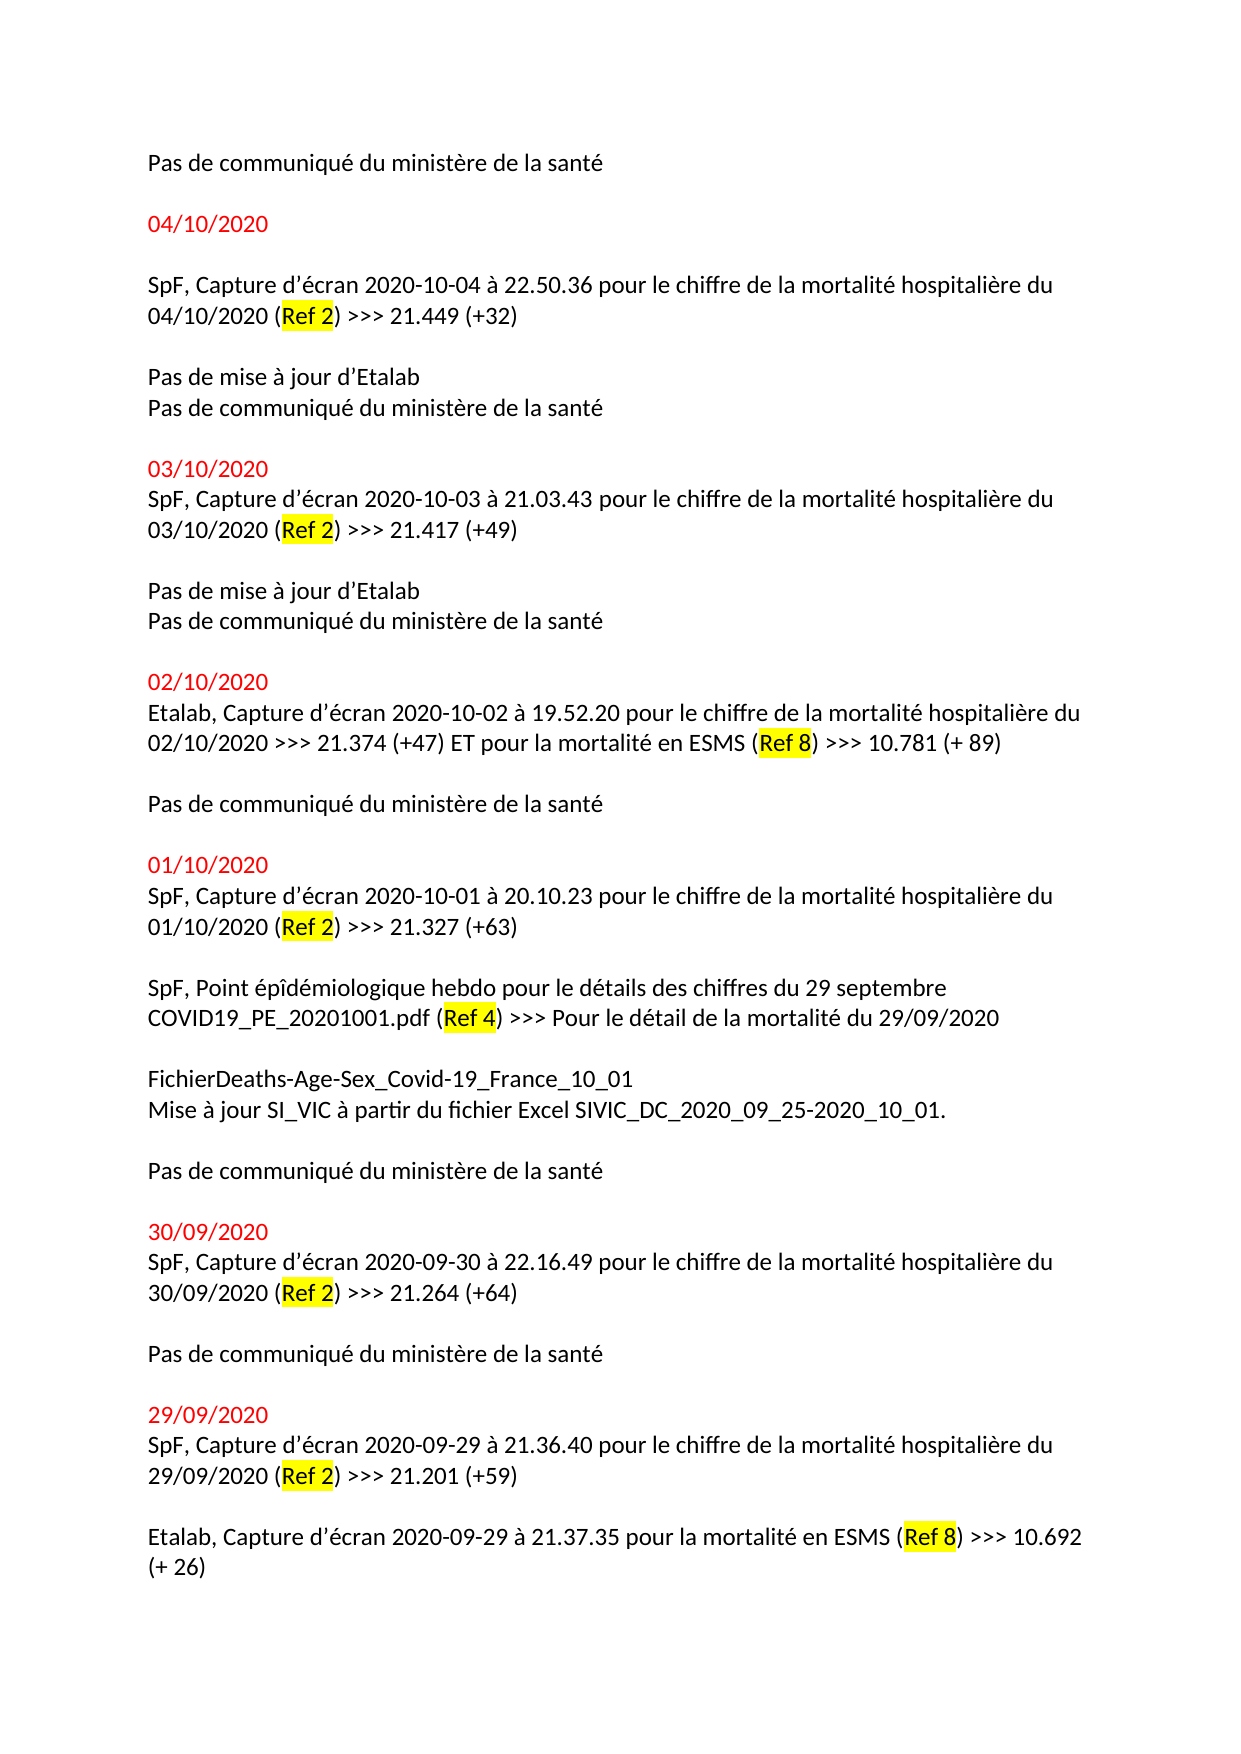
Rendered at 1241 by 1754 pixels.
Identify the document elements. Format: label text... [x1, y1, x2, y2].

text SpF, Capture d’écran 2020-10-03 à 21.03.43 pour le chiffre de la mortalité hospitalière du 03/10/2020 (Ref 2) >>> 21.417 (+49) [148, 483, 1093, 544]
text Etalab, Capture d’écran 2020-10-02 à 19.52.20 pour le chiffre de la mortalité hospitalière du 02/10/2020 >>> 21.374 (+47) ET pour la mortalité en ESMS (Ref 8) >>> 10.781 (+ 89) [148, 697, 1093, 758]
text Etalab, Capture d’écran 2020-09-29 à 21.37.35 pour la mortalité en ESMS (Ref 8) >>> 10.692 (+ 26) [148, 1521, 1093, 1582]
text FichierDeaths-Age-Sex_Covid-19_France_10_01 [148, 1063, 1093, 1094]
text SpF, Capture d’écran 2020-09-30 à 22.16.49 pour le chiffre de la mortalité hospitalière du 30/09/2020 (Ref 2) >>> 21.264 (+64) [148, 1246, 1093, 1307]
text Pas de communiqué du ministère de la santé [148, 1155, 1093, 1185]
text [148, 148, 1093, 178]
text 30/09/2020 [148, 1216, 1093, 1246]
text Mise à jour SI_VIC à partir du fichier Excel SIVIC_DC_2020_09_25-2020_10_01. [148, 1094, 1093, 1124]
text Pas de mise à jour d’Etalab [148, 575, 1093, 605]
text SpF, Point épîdémiologique hebdo pour le détails des chiffres du 29 septembre COVID19_PE_20201001.pdf (Ref 4) >>> Pour le détail de la mortalité du 29/09/2020 [148, 972, 1093, 1033]
text Pas de communiqué du ministère de la santé [148, 392, 1093, 422]
text SpF, Capture d’écran 2020-10-01 à 20.10.23 pour le chiffre de la mortalité hospitalière du 01/10/2020 (Ref 2) >>> 21.327 (+63) [148, 880, 1093, 941]
text 01/10/2020 [148, 849, 1093, 880]
text Pas de mise à jour d’Etalab [148, 361, 1093, 392]
text 03/10/2020 [148, 453, 1093, 483]
text 04/10/2020 [148, 209, 1093, 239]
text Pas de communiqué du ministère de la santé [148, 1338, 1093, 1368]
text 29/09/2020 [148, 1399, 1093, 1429]
text Pas de communiqué du ministère de la santé [148, 788, 1093, 819]
text SpF, Capture d’écran 2020-10-04 à 22.50.36 pour le chiffre de la mortalité hospitalière du 04/10/2020 (Ref 2) >>> 21.449 (+32) [148, 270, 1093, 331]
text Pas de communiqué du ministère de la santé [148, 605, 1093, 636]
text SpF, Capture d’écran 2020-09-29 à 21.36.40 pour le chiffre de la mortalité hospitalière du 29/09/2020 (Ref 2) >>> 21.201 (+59) [148, 1429, 1093, 1491]
text 02/10/2020 [148, 666, 1093, 697]
